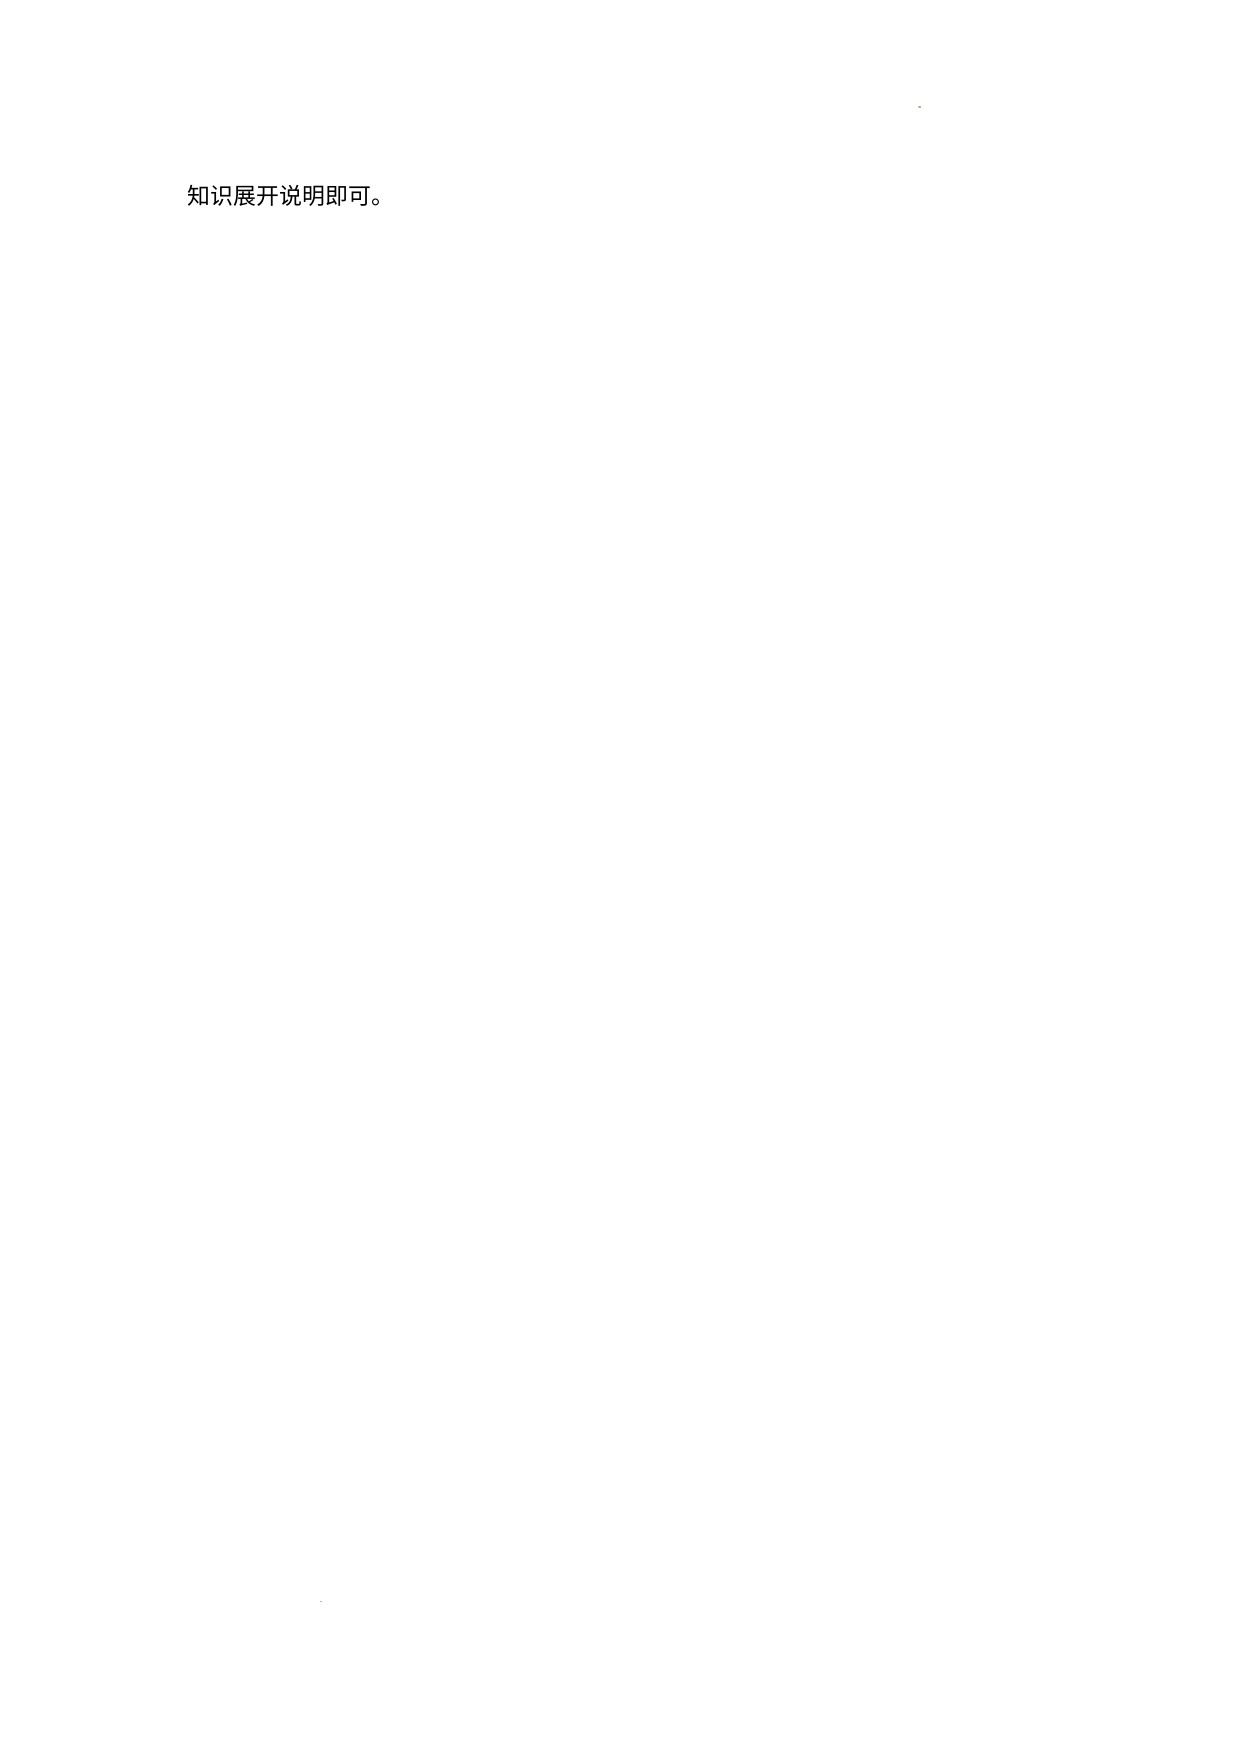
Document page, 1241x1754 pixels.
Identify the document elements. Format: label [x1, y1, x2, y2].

text [187, 162, 1053, 227]
